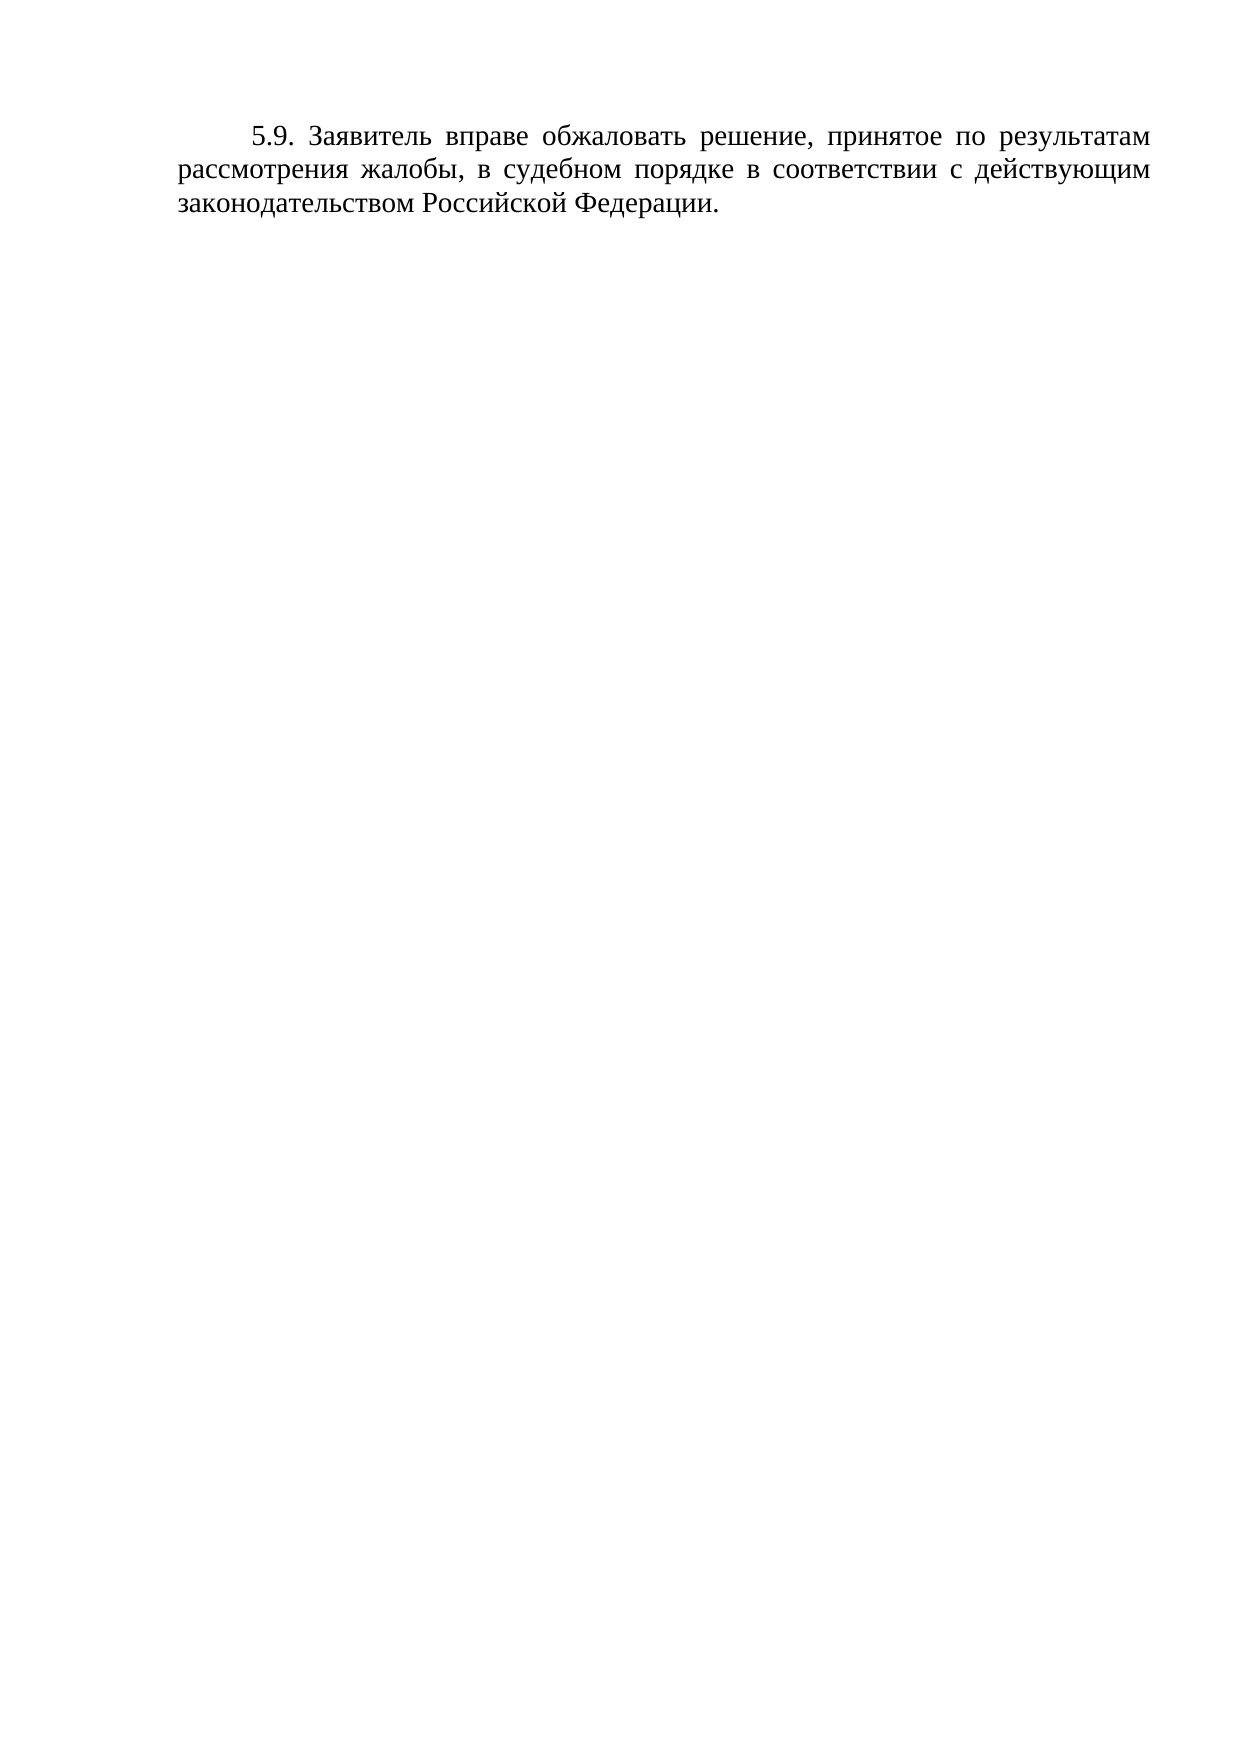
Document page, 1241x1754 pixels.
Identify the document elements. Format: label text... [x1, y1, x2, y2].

text 5.9. Заявитель вправе обжаловать решение, принятое по результатам рассмотрения жалобы, в судебном порядке в соответствии с действующим законодательством Российской Федерации. [177, 118, 1152, 219]
